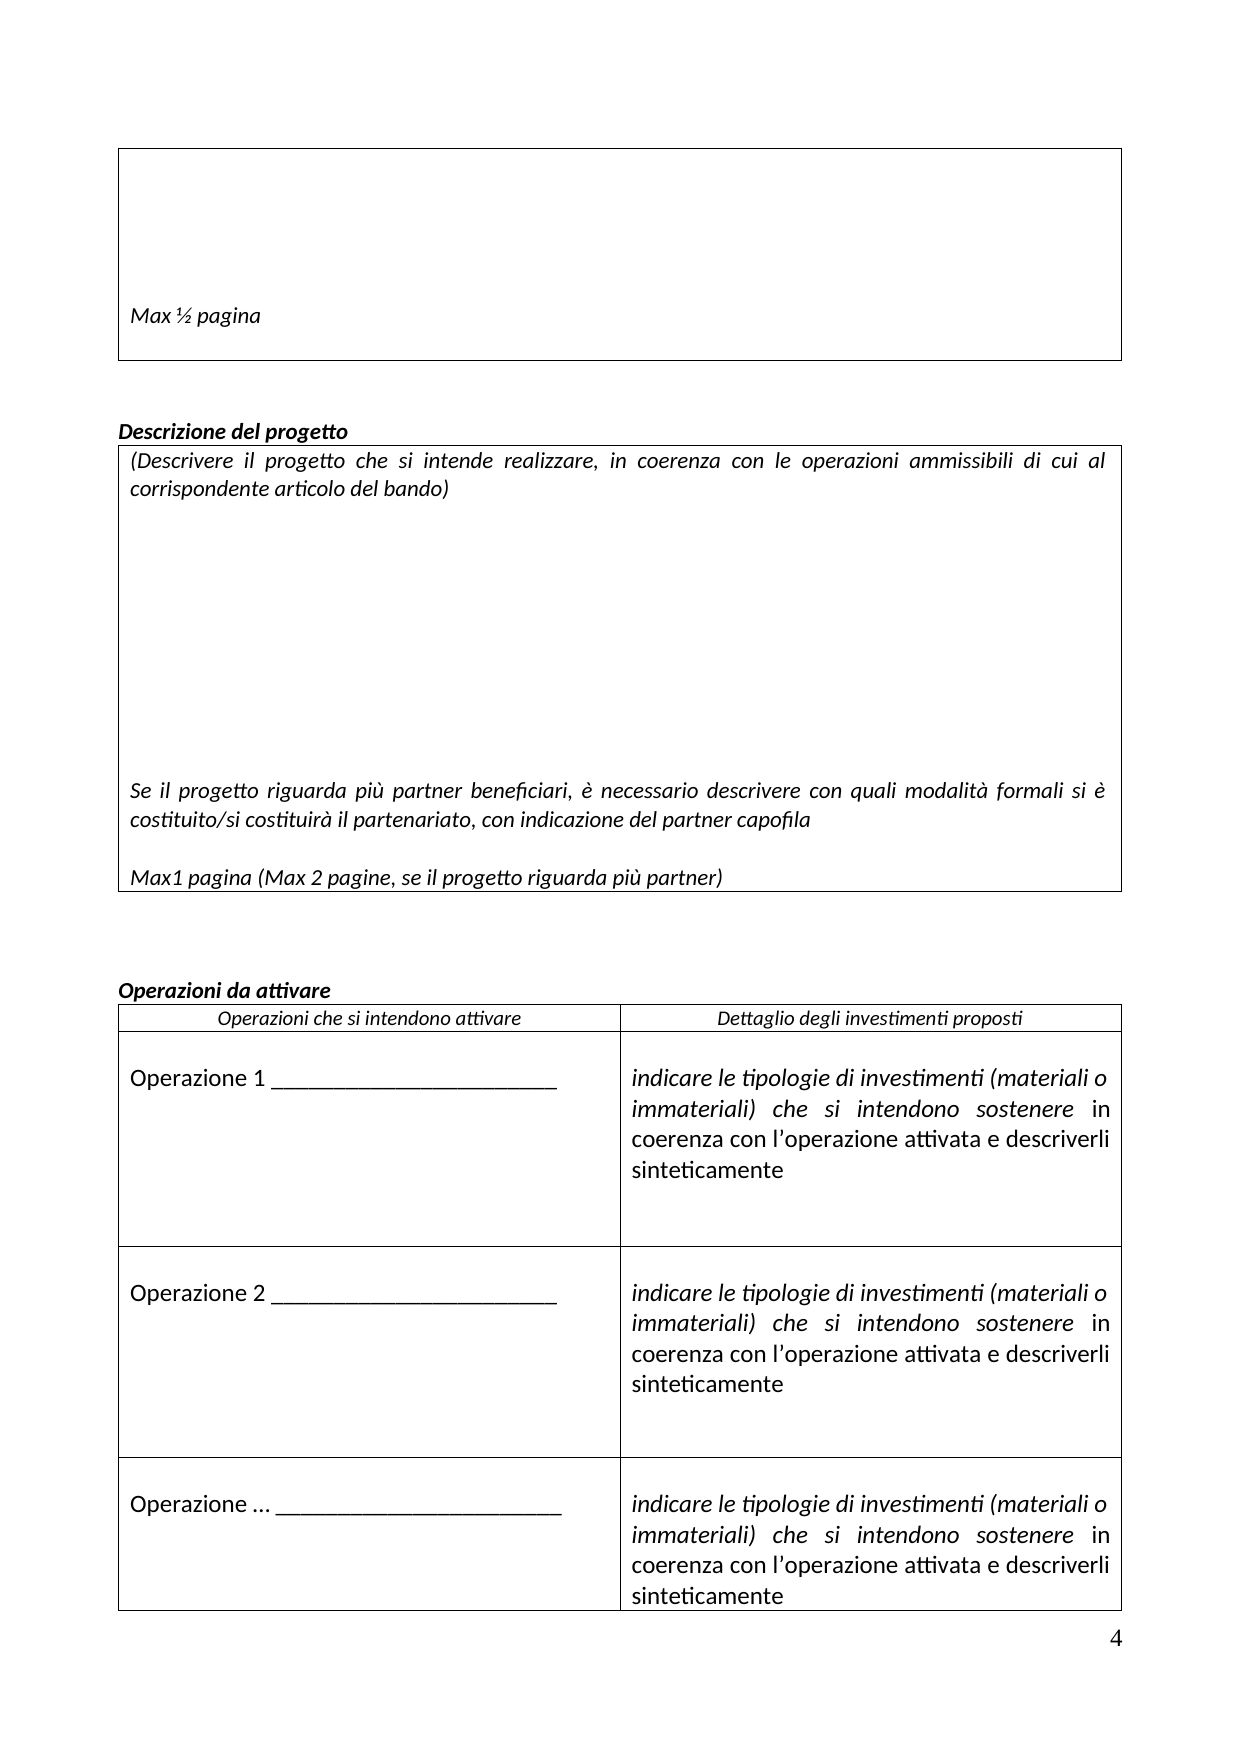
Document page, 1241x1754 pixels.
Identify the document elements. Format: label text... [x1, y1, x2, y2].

table_cell Operazione 2 _______________________ [119, 1247, 620, 1457]
text Operazioni da attivare [118, 976, 1122, 1004]
table_header (Descrivere il progetto che si intende realizzare, in coerenza con le operazioni ammissibili di cui al corrispondente articolo del bando) Se il progetto riguarda più partner beneficiari, è necessario descrivere con quali modalità formali si è costituito/si costituirà il partenariato, con indicazione del partner capofila Max1 pagina (Max 2 pagine, se il progetto riguarda più partner) [119, 446, 1121, 891]
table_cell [621, 1458, 1121, 1610]
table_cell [119, 1458, 620, 1610]
text Descrizione del progetto [118, 417, 1122, 445]
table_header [119, 149, 1121, 360]
table_cell Operazione 1 _______________________ [119, 1032, 620, 1246]
table_header Operazioni che si intendono attivare [119, 1005, 620, 1031]
table_header Dettaglio degli investimenti proposti [621, 1005, 1121, 1031]
